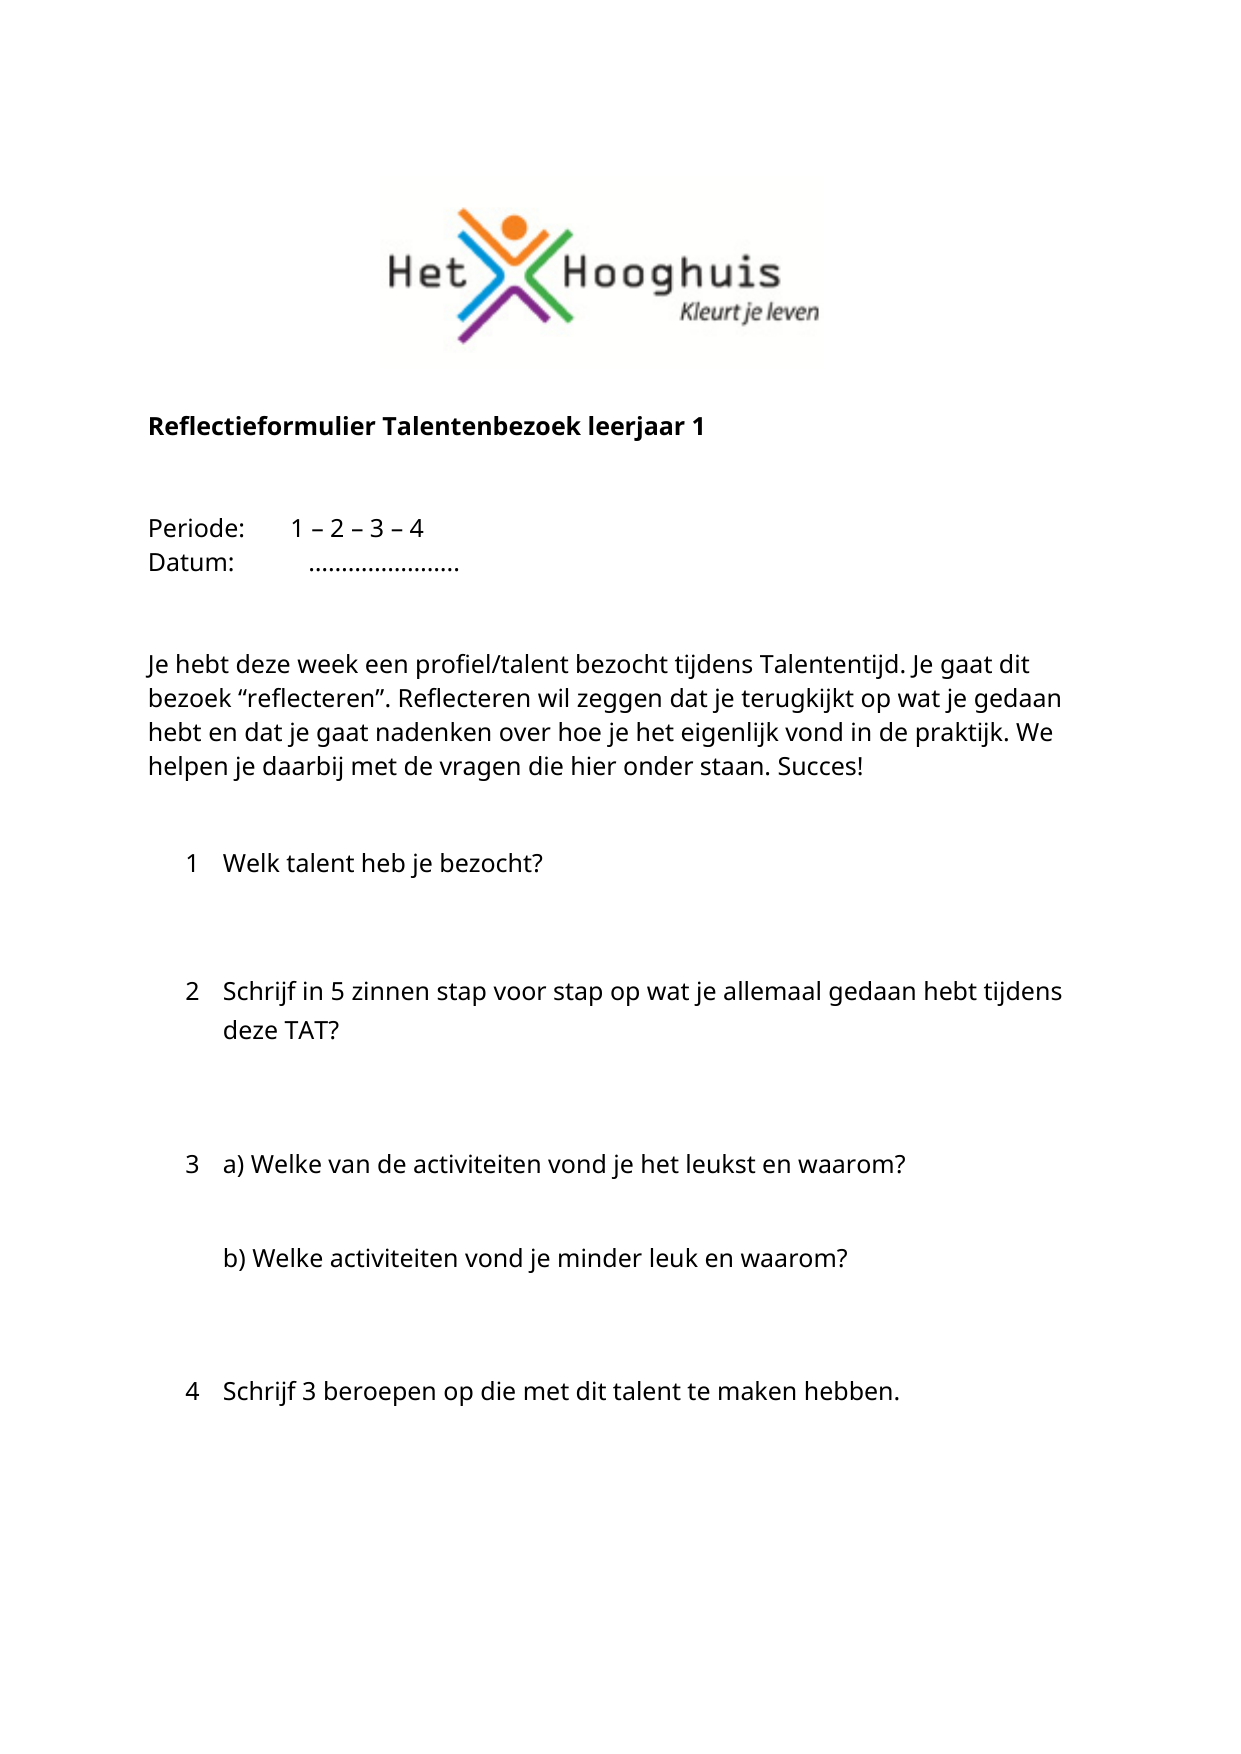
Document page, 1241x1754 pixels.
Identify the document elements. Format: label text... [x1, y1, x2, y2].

list Welk talent heb je bezocht? [185, 846, 1093, 880]
text Datum: ………………….. [148, 544, 1093, 578]
text Periode: 1 – 2 – 3 – 4 [148, 510, 1093, 544]
text Je hebt deze week een profiel/talent bezocht tijdens Talententijd. Je gaat dit bezoek “reflecteren”. Reflecteren wil zeggen dat je terugkijkt op wat je gedaan hebt en dat je gaat nadenken over hoe je het eigenlijk vond in de praktijk. We helpen je daarbij met de vragen die hier onder staan. Succes! [148, 647, 1093, 783]
list a) Welke van de activiteiten vond je het leukst en waarom? [185, 1146, 1093, 1180]
list Schrijf 3 beroepen op die met dit talent te maken hebben. [185, 1373, 1093, 1408]
picture [380, 176, 824, 369]
text Reflectieformulier Talentenbezoek leerjaar 1 [148, 408, 1093, 442]
list b) Welke activiteiten vond je minder leuk en waarom? [223, 1240, 1093, 1274]
list Schrijf in 5 zinnen stap voor stap op wat je allemaal gedaan hebt tijdens deze TAT? [185, 974, 1093, 1047]
